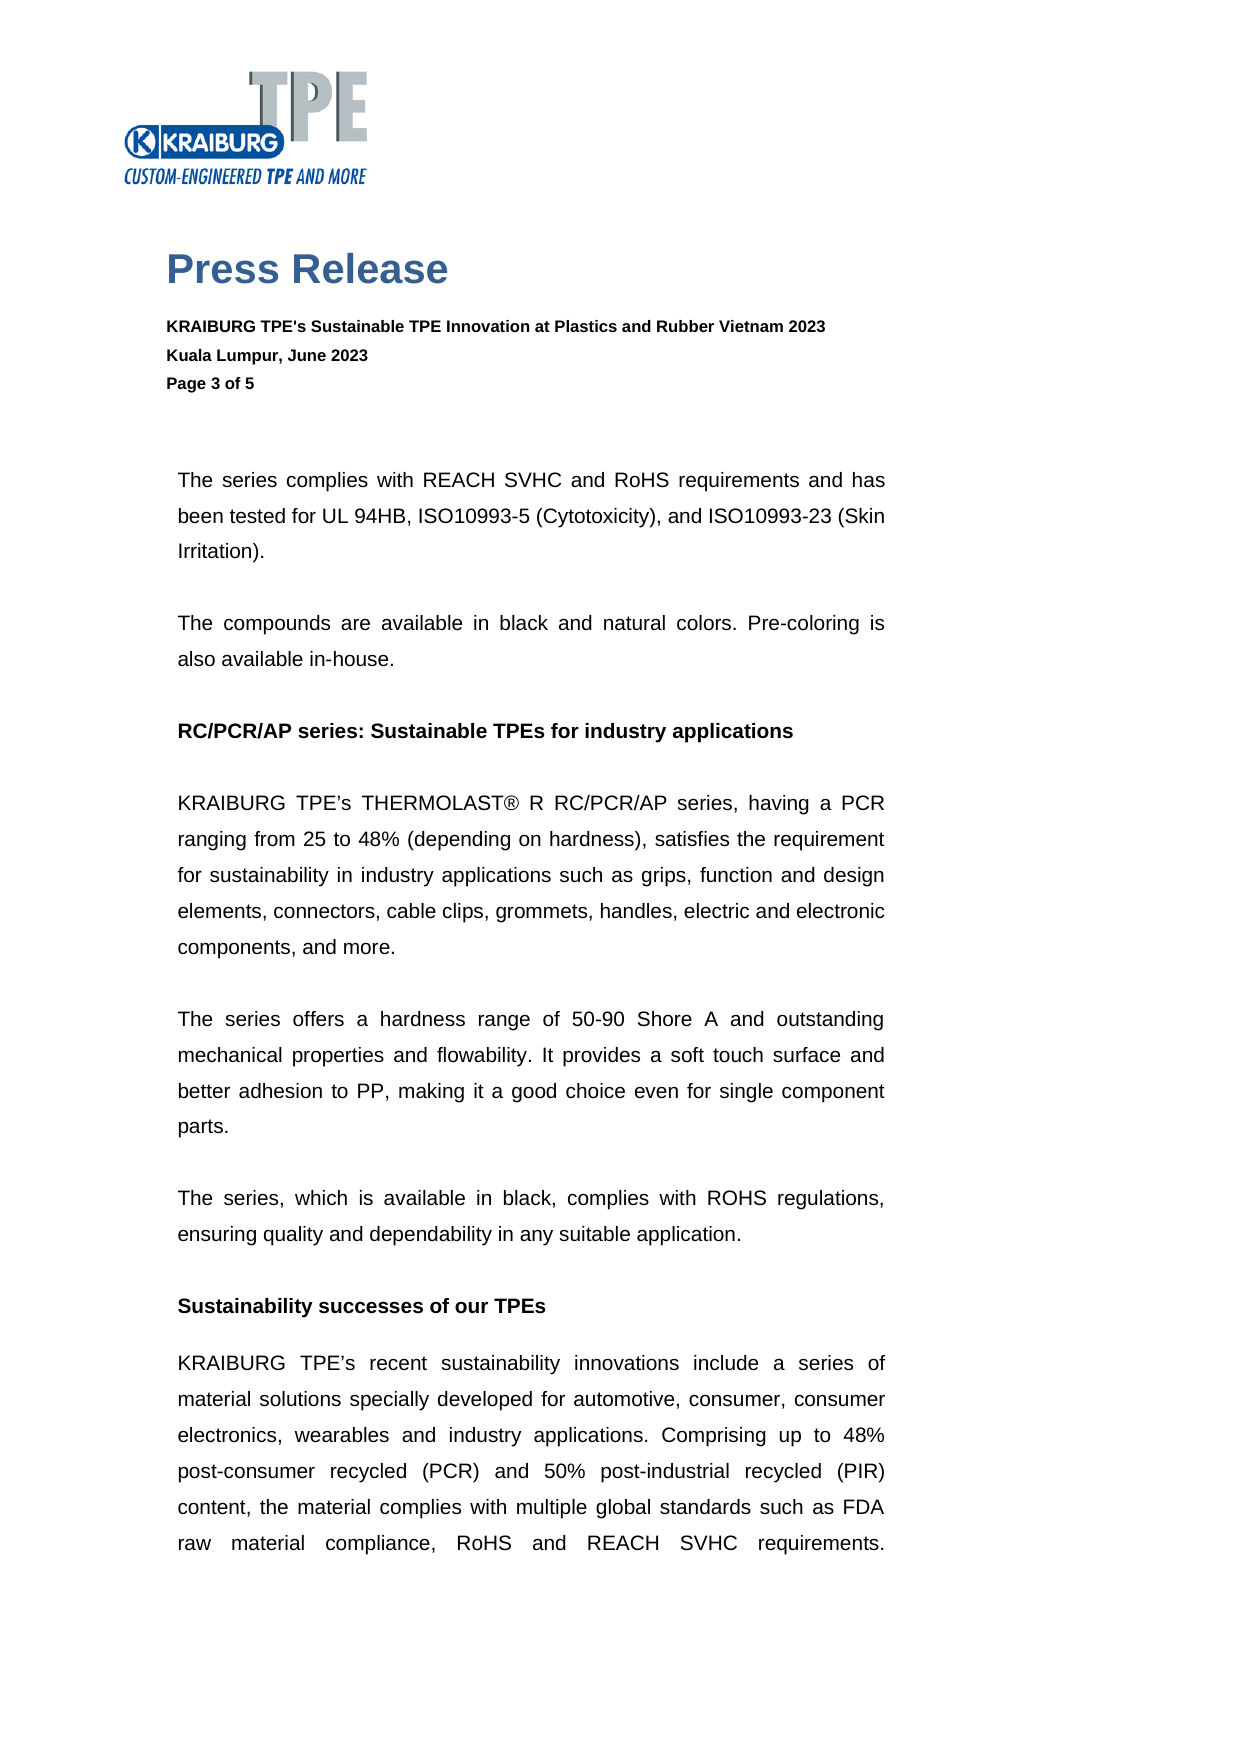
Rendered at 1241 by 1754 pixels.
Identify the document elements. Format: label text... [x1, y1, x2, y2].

text Sustainability successes of our TPEs [177, 1294, 886, 1318]
text The compounds are available in black and natural colors. Pre-coloring is also available in-house. [177, 611, 886, 671]
text RC/PCR/AP series: Sustainable TPEs for industry applications [177, 719, 886, 743]
text KRAIBURG TPE’s THERMOLAST® R RC/PCR/AP series, having a PCR ranging from 25 to 48% (depending on hardness), satisfies the requirement for sustainability in industry applications such as grips, function and design elements, connectors, cable clips, grommets, handles, electric and electronic components, and more. [177, 791, 886, 959]
picture [112, 55, 379, 200]
text The series offers a hardness range of 50-90 Shore A and outstanding mechanical properties and flowability. It provides a soft touch surface and better adhesion to PP, making it a good choice even for single component parts. [177, 1007, 886, 1138]
text The series complies with REACH SVHC and RoHS requirements and has been tested for UL 94HB, ISO10993-5 (Cytotoxicity), and ISO10993-23 (Skin Irritation). [177, 467, 886, 563]
text The series, which is available in black, complies with ROHS regulations, ensuring quality and dependability in any suitable application. [177, 1186, 886, 1246]
